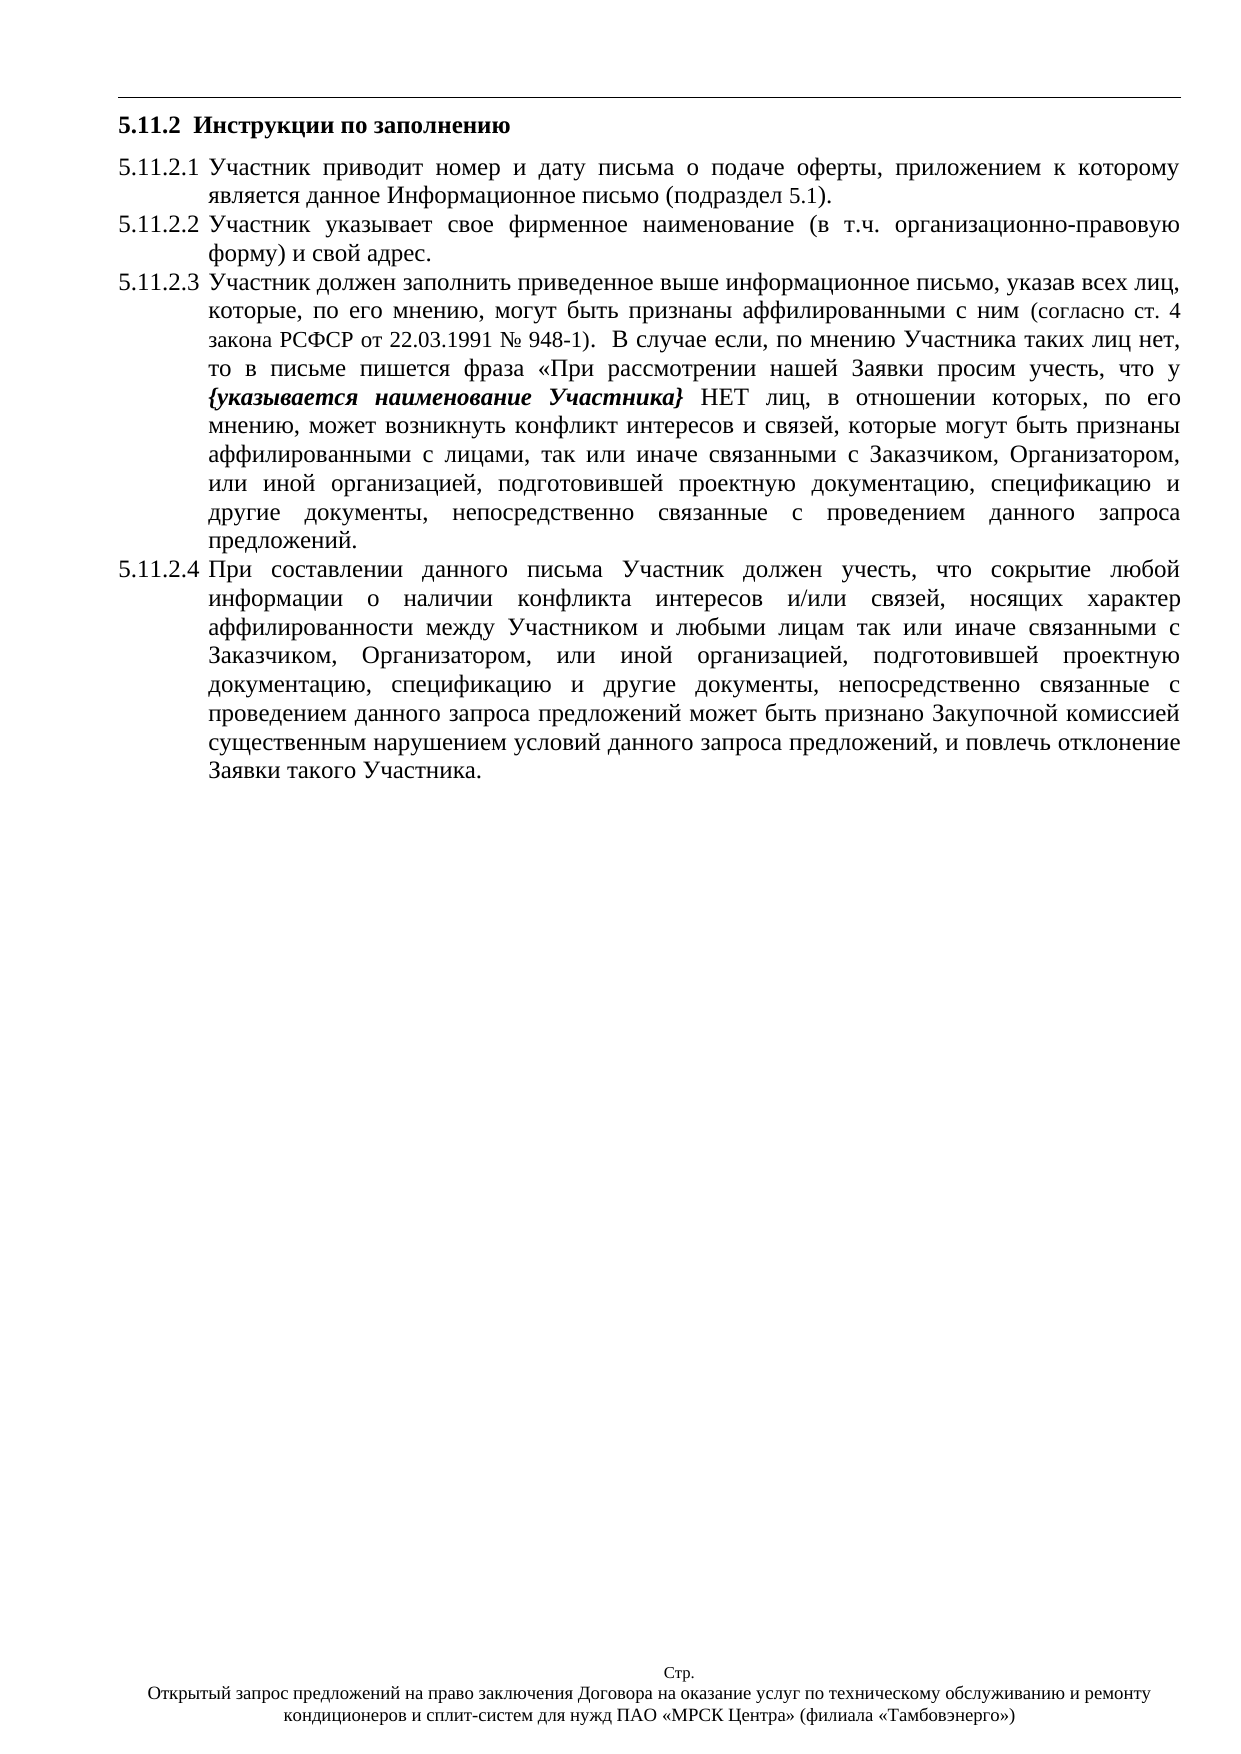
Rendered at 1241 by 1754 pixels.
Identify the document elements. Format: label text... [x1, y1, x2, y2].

subtitle Инструкции по заполнению [118, 111, 1181, 139]
list Участник приводит номер и дату письма о подаче оферты, приложением к которому является данное Информационное письмо (подраздел 5.1). [118, 152, 1181, 209]
list Участник указывает свое фирменное наименование (в т.ч. организационно-правовую форму) и свой адрес. [118, 209, 1181, 267]
list Участник должен заполнить приведенное выше информационное письмо, указав всех лиц, которые, по его мнению, могут быть признаны аффилированными с ним (согласно ст. 4 закона РСФСР от 22.03.1991 № 948-1). В случае если, по мнению Участника таких лиц нет, то в письме пишется фраза «При рассмотрении нашей Заявки просим учесть, что у {указывается наименование Участника} НЕТ лиц, в отношении которых, по его мнению, может возникнуть конфликт интересов и связей, которые могут быть признаны аффилированными с лицами, так или иначе связанными с Заказчиком, Организатором, или иной организацией, подготовившей проектную документацию, спецификацию и другие документы, непосредственно связанные с проведением данного запроса предложений. [118, 267, 1181, 554]
list При составлении данного письма Участник должен учесть, что сокрытие любой информации о наличии конфликта интересов и/или связей, носящих характер аффилированности между Участником и любыми лицам так или иначе связанными с Заказчиком, Организатором, или иной организацией, подготовившей проектную документацию, спецификацию и другие документы, непосредственно связанные с проведением данного запроса предложений может быть признано Закупочной комиссией существенным нарушением условий данного запроса предложений, и повлечь отклонение Заявки такого Участника. [118, 554, 1181, 784]
